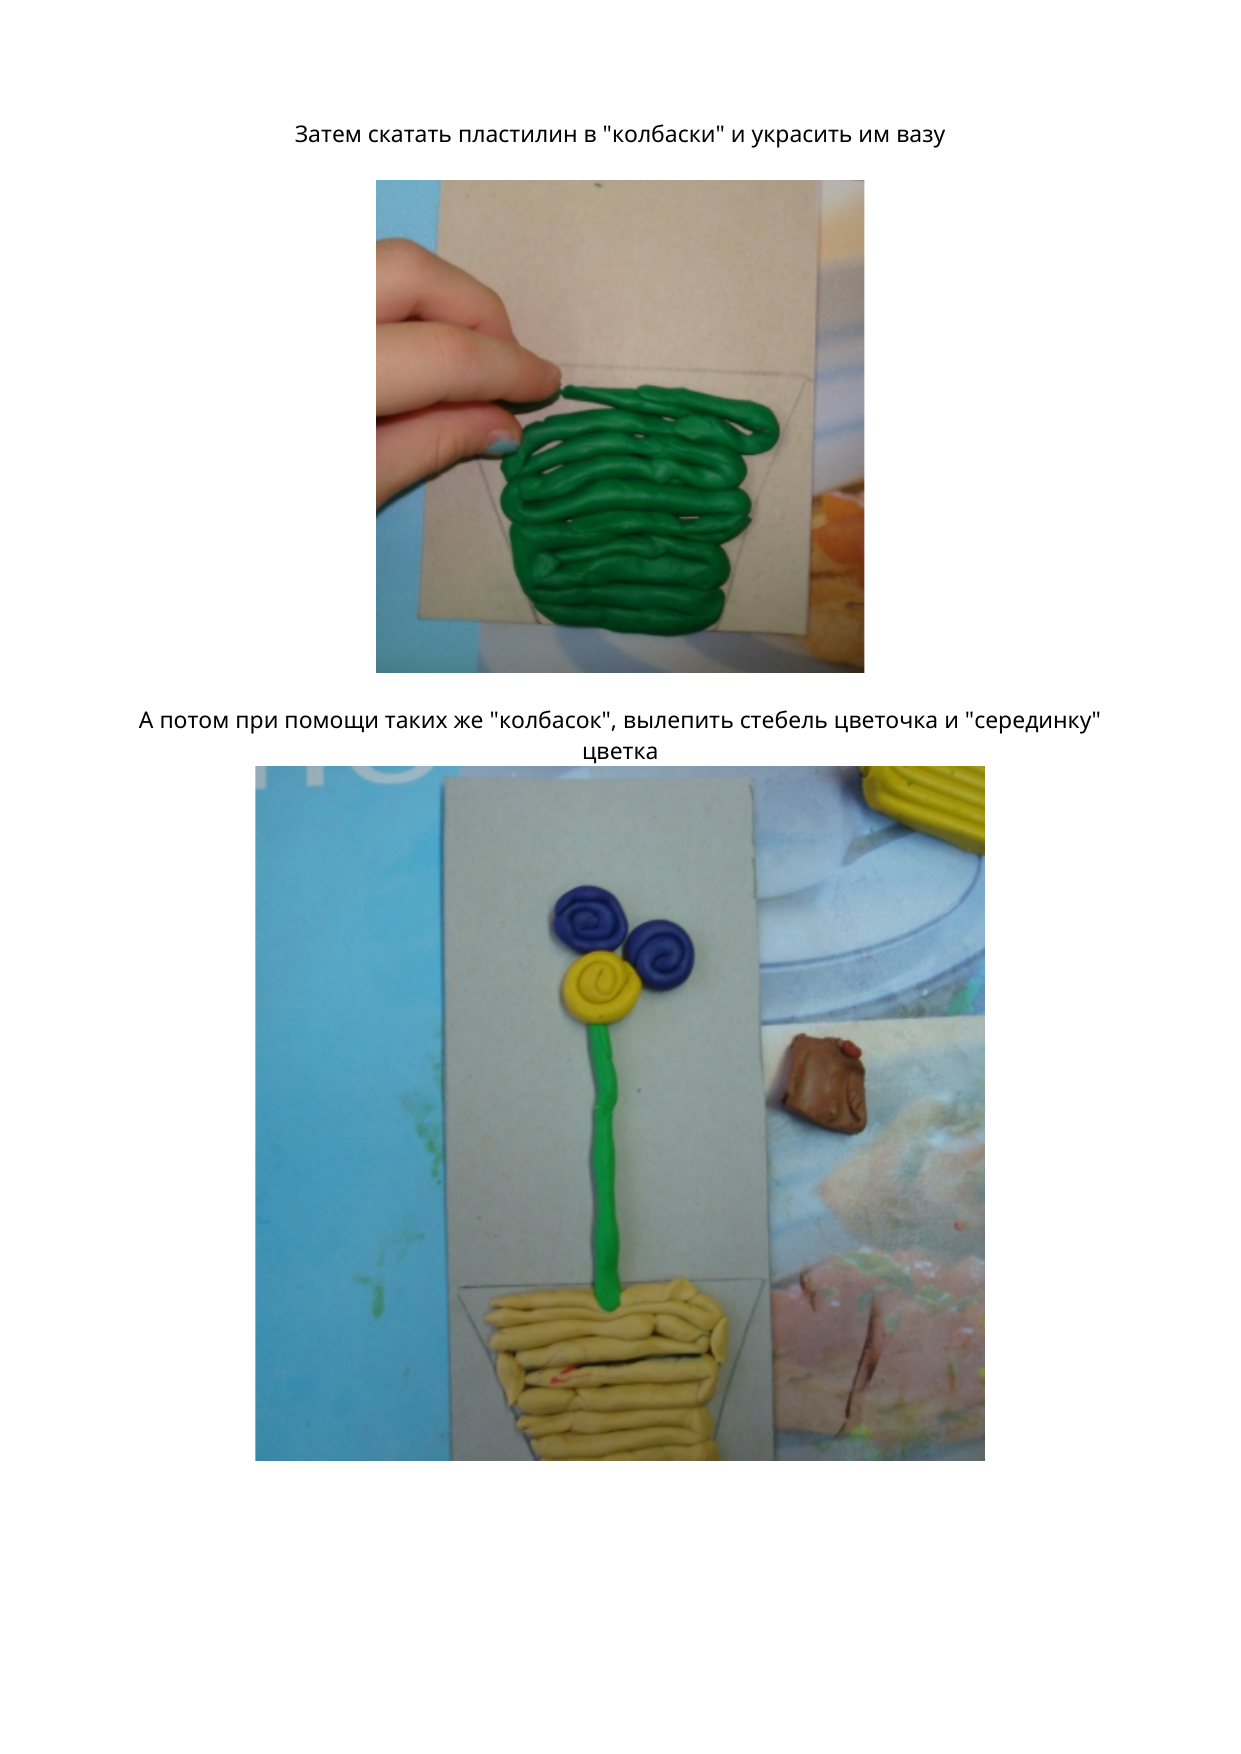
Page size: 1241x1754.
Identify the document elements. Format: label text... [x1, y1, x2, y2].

text А потом при помощи таких же "колбасок", вылепить стебель цветочка и "серединку" цветка [118, 704, 1122, 766]
picture [376, 180, 865, 673]
picture [255, 766, 985, 1461]
text Затем скатать пластилин в "колбаски" и украсить им вазу [118, 118, 1122, 149]
